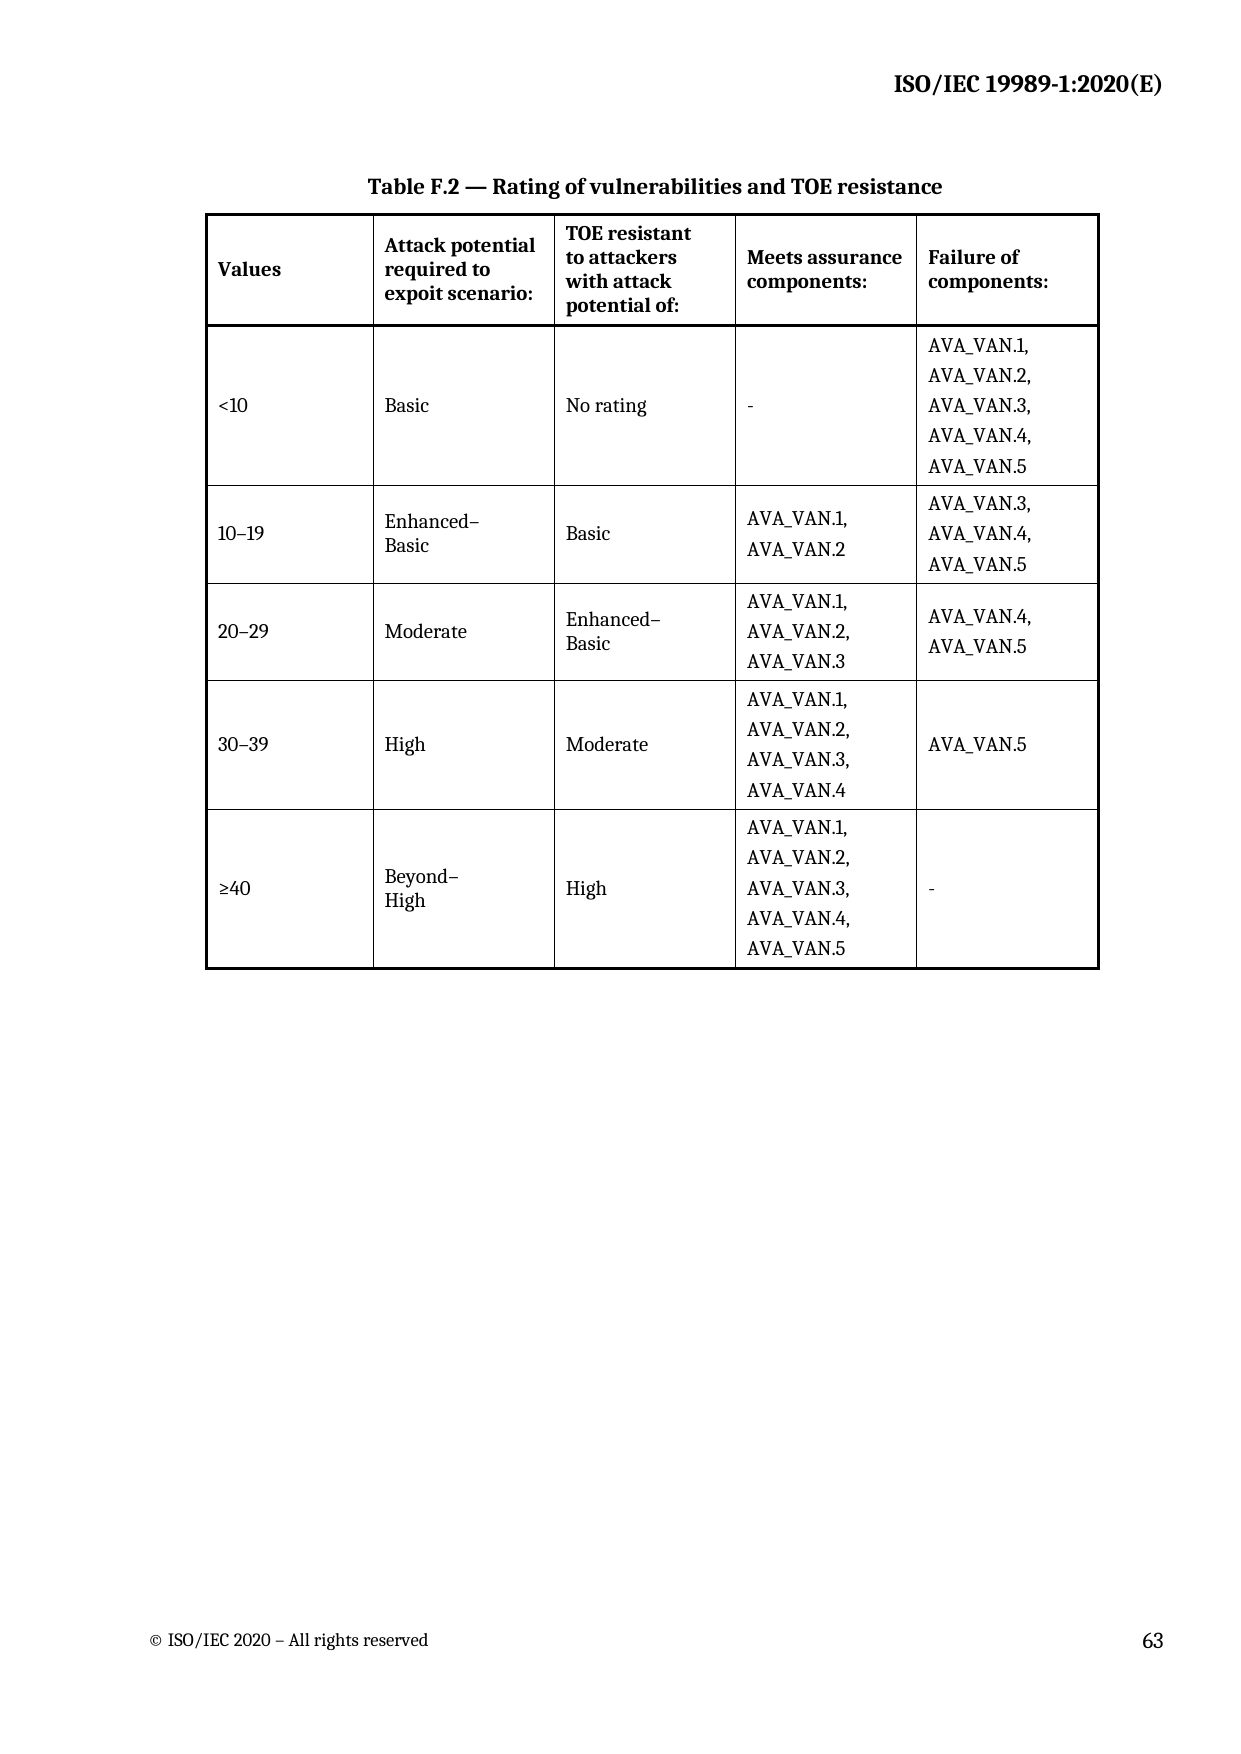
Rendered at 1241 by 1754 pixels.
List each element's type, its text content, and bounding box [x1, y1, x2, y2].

table_header Values [208, 216, 373, 324]
table_cell Enhanced– Basic [374, 486, 554, 582]
table_cell AVA_VAN.4, AVA_VAN.5 [917, 584, 1097, 680]
table_cell AVA_VAN.1, AVA_VAN.2 [736, 486, 916, 582]
table_cell 10–19 [208, 486, 373, 582]
table_cell Basic [555, 486, 735, 582]
table_cell Enhanced– Basic [555, 584, 735, 680]
table_cell AVA_VAN.1, AVA_VAN.2, AVA_VAN.3 [736, 584, 916, 680]
table_cell AVA_VAN.1, AVA_VAN.2, AVA_VAN.3, AVA_VAN.4, AVA_VAN.5 [917, 327, 1097, 484]
table_header Attack potential required to expoit scenario: [374, 216, 554, 324]
table_cell AVA_VAN.3, AVA_VAN.4, AVA_VAN.5 [917, 486, 1097, 582]
table_cell - [736, 327, 916, 484]
table_cell ≥40 [208, 810, 373, 967]
table_header Failure of components: [917, 216, 1097, 324]
table_cell Moderate [555, 681, 735, 808]
table_header Meets assurance components: [736, 216, 916, 324]
table_cell Moderate [374, 584, 554, 680]
table_cell Beyond– High [374, 810, 554, 967]
table_cell <10 [208, 327, 373, 484]
table_cell AVA_VAN.1, AVA_VAN.2, AVA_VAN.3, AVA_VAN.4, AVA_VAN.5 [736, 810, 916, 967]
table_cell AVA_VAN.1, AVA_VAN.2, AVA_VAN.3, AVA_VAN.4 [736, 681, 916, 808]
table_cell 20–29 [208, 584, 373, 680]
table_cell High [374, 681, 554, 808]
table_cell - [917, 810, 1097, 967]
table_cell High [555, 810, 735, 967]
table_cell AVA_VAN.5 [917, 681, 1097, 808]
table_header TOE resistant to attackers with attack potential of: [555, 216, 735, 324]
table_cell No rating [555, 327, 735, 484]
table_cell 30–39 [208, 681, 373, 808]
title Table F.2 — Rating of vulnerabilities and TOE resistance [148, 174, 1163, 200]
table_cell Basic [374, 327, 554, 484]
